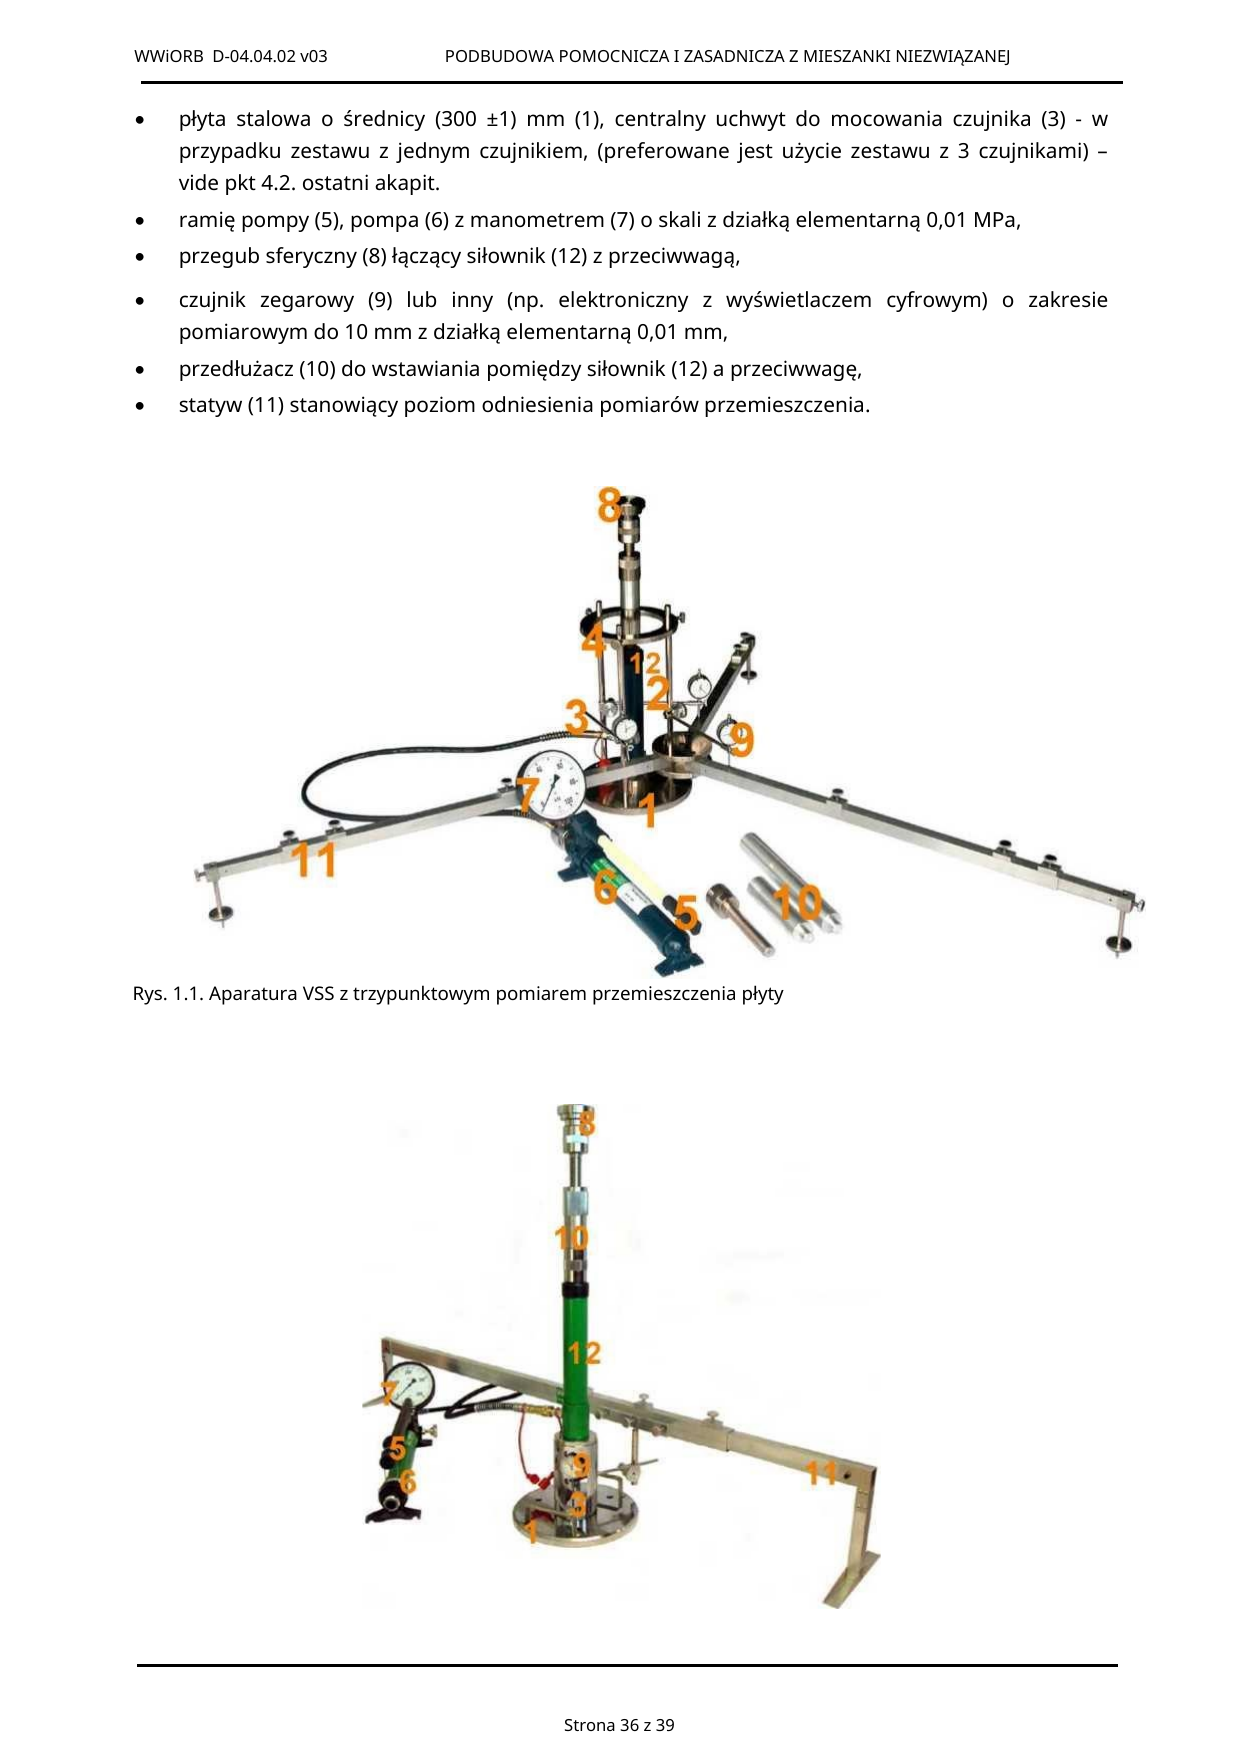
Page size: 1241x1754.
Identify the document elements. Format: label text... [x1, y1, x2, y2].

list przegub sferyczny (8) łączący siłownik (12) z przeciwwagą, [134, 241, 1109, 270]
picture [193, 486, 1147, 979]
list ramię pompy (5), pompa (6) z manometrem (7) o skali z działką elementarną 0,01 MPa, [134, 205, 1109, 233]
picture [362, 1104, 881, 1609]
list przedłużacz (10) do wstawiania pomiędzy siłownik (12) a przeciwwagę, [134, 354, 1109, 382]
list płyta stalowa o średnicy (300 ±1) mm (1), centralny uchwyt do mocowania czujnika (3) - w przypadku zestawu z jednym czujnikiem, (preferowane jest użycie zestawu z 3 czujnikami) – vide pkt 4.2. ostatni akapit. [134, 104, 1109, 197]
list czujnik zegarowy (9) lub inny (np. elektroniczny z wyświetlaczem cyfrowym) o zakresie pomiarowym do 10 mm z działką elementarną 0,01 mm, [134, 285, 1109, 346]
text Rys. 1.1. Aparatura VSS z trzypunktowym pomiarem przemieszczenia płyty [132, 980, 1110, 1006]
list statyw (11) stanowiący poziom odniesienia pomiarów przemieszczenia. [134, 390, 1109, 419]
